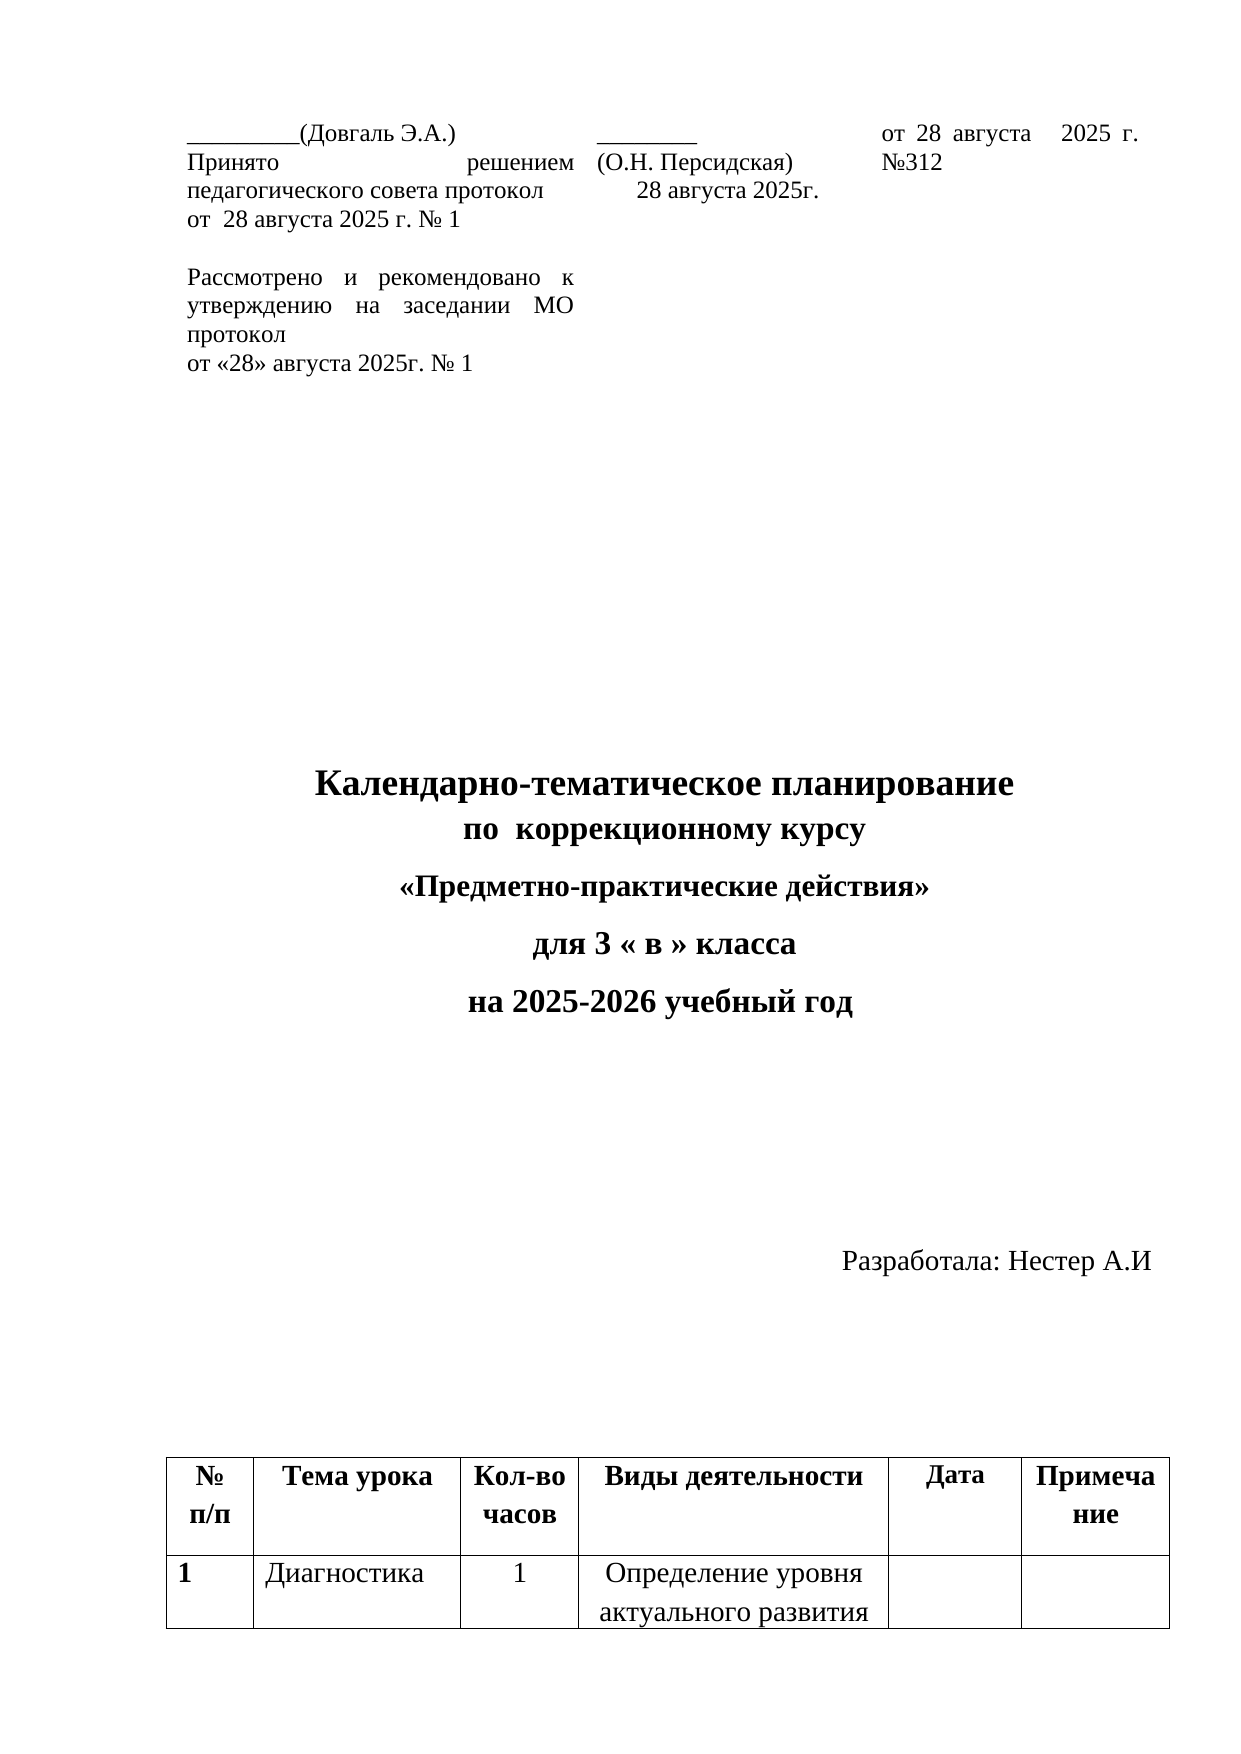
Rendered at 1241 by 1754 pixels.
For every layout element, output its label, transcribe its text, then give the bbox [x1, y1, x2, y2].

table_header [586, 118, 870, 377]
table_cell 1 [167, 1556, 253, 1628]
text для 3 « в » класса [177, 923, 1152, 961]
table_cell [889, 1556, 1021, 1628]
text по коррекционному курсу [177, 808, 1152, 846]
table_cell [579, 1556, 888, 1628]
text Календарно-тематическое планирование [177, 761, 1152, 804]
table_header № п/п [167, 1458, 253, 1554]
table_cell 1 [461, 1556, 578, 1628]
table_header Примечание [1022, 1458, 1169, 1554]
table_header Дата [889, 1458, 1021, 1554]
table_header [176, 118, 586, 377]
table_header Кол-во часов [461, 1458, 578, 1554]
text Разработала: Нестер А.И [177, 1243, 1152, 1276]
table_header Виды деятельности [579, 1458, 888, 1554]
table_header Тема урока [254, 1458, 460, 1554]
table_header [870, 118, 1150, 377]
table_cell Диагностика [254, 1556, 460, 1628]
table_cell [1022, 1556, 1169, 1628]
text «Предметно-практические действия» [177, 867, 1152, 903]
text на 2025-2026 учебный год [177, 982, 1152, 1020]
